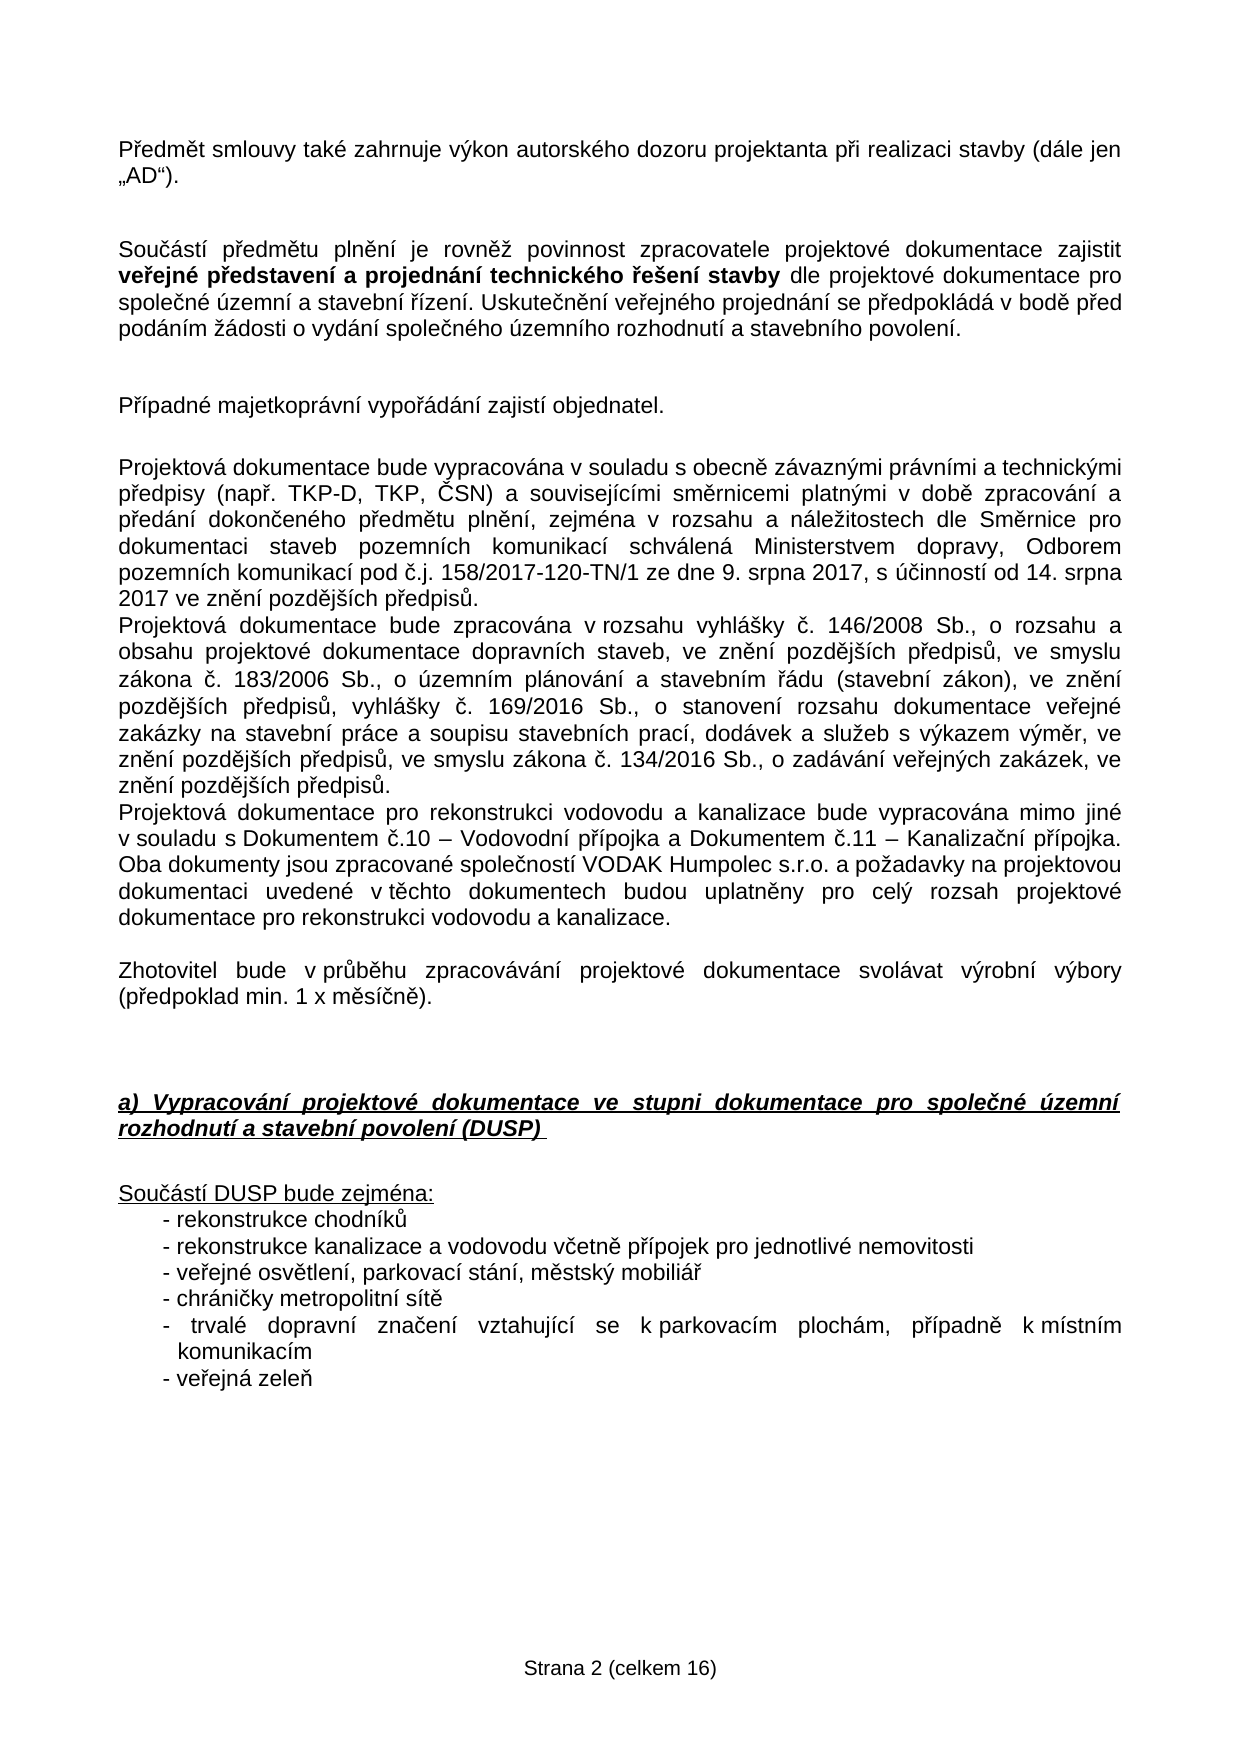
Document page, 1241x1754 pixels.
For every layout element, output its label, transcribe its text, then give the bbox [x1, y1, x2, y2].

text - chráničky metropolitní sítě [162, 1285, 1122, 1312]
text - rekonstrukce kanalizace a vodovodu včetně přípojek pro jednotlivé nemovitosti [162, 1233, 1122, 1259]
text Případné majetkoprávní vypořádání zajistí objednatel. [118, 392, 1122, 419]
text Součástí DUSP bude zejména: [118, 1180, 1122, 1206]
text Předmět smlouvy také zahrnuje výkon autorského dozoru projektanta při realizaci stavby (dále jen „AD“). [118, 136, 1122, 188]
text - rekonstrukce chodníků [162, 1206, 1122, 1233]
text Součástí předmětu plnění je rovněž povinnost zpracovatele projektové dokumentace zajistit veřejné představení a projednání technického řešení stavby dle projektové dokumentace pro společné územní a stavební řízení. Uskutečnění veřejného projednání se předpokládá v bodě před podáním žádosti o vydání společného územního rozhodnutí a stavebního povolení. [118, 236, 1122, 341]
text Zhotovitel bude v průběhu zpracovávání projektové dokumentace svolávat výrobní výbory (předpoklad min. 1 x měsíčně). [118, 957, 1122, 1009]
text a) Vypracování projektové dokumentace ve stupni dokumentace pro společné územní rozhodnutí a stavební povolení (DUSP) [118, 1088, 1122, 1141]
text - veřejné osvětlení, parkovací stání, městský mobiliář [162, 1259, 1122, 1285]
text Projektová dokumentace bude vypracována v souladu s obecně závaznými právními a technickými předpisy (např. TKP-D, TKP, ČSN) a souvisejícími směrnicemi platnými v době zpracování a předání dokončeného předmětu plnění, zejména v rozsahu a náležitostech dle Směrnice pro dokumentaci staveb pozemních komunikací schválená Ministerstvem dopravy, Odborem pozemních komunikací pod č.j. 158/2017-120-TN/1 ze dne 9. srpna 2017, s účinností od 14. srpna 2017 ve znění pozdějších předpisů. [118, 453, 1122, 612]
text Projektová dokumentace bude zpracována v rozsahu vyhlášky č. 146/2008 Sb., o rozsahu a obsahu projektové dokumentace dopravních staveb, ve znění pozdějších předpisů, ve smyslu zákona č. 183/2006 Sb., o územním plánování a stavebním řádu (stavební zákon), ve znění pozdějších předpisů, vyhlášky č. 169/2016 Sb., o stanovení rozsahu dokumentace veřejné zakázky na stavební práce a soupisu stavebních prací, dodávek a služeb s výkazem výměr, ve znění pozdějších předpisů, ve smyslu zákona č. 134/2016 Sb., o zadávání veřejných zakázek, ve znění pozdějších předpisů. [118, 612, 1122, 798]
text - trvalé dopravní značení vztahující se k parkovacím plochám, případně k místním komunikacím [162, 1312, 1122, 1364]
text - veřejná zeleň [162, 1364, 1122, 1391]
text Projektová dokumentace pro rekonstrukci vodovodu a kanalizace bude vypracována mimo jiné v souladu s Dokumentem č.10 – Vodovodní přípojka a Dokumentem č.11 – Kanalizační přípojka. Oba dokumenty jsou zpracované společností VODAK Humpolec s.r.o. a požadavky na projektovou dokumentaci uvedené v těchto dokumentech budou uplatněny pro celý rozsah projektové dokumentace pro rekonstrukci vodovodu a kanalizace. [118, 798, 1122, 930]
